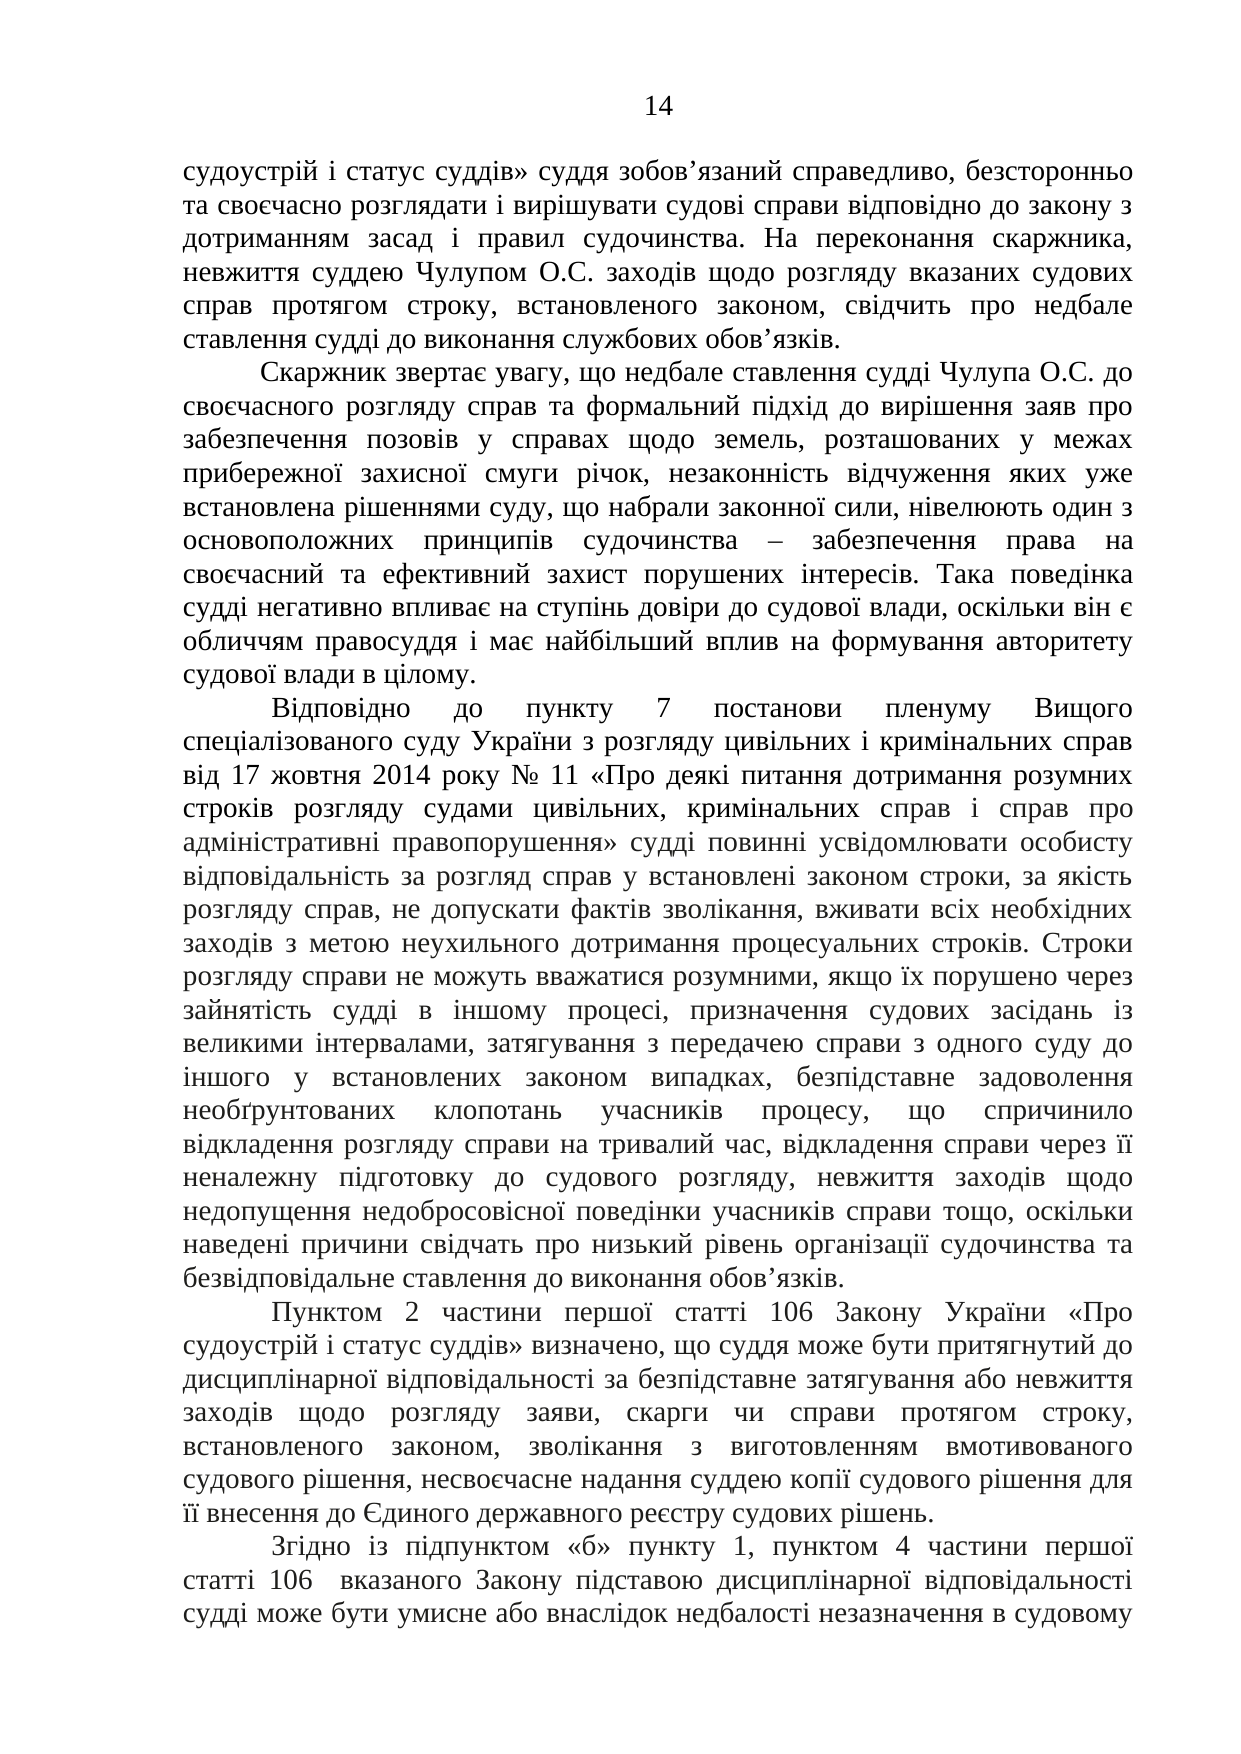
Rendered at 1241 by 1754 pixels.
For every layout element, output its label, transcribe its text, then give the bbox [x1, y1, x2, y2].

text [183, 153, 1134, 354]
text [183, 1528, 1134, 1629]
text Скаржник звертає увагу, що недбале ставлення судді Чулупа О.С. до своєчасного розгляду справ та формальний підхід до вирішення заяв про забезпечення позовів у справах щодо земель, розташованих у межах прибережної захисної смуги річок, незаконність відчуження яких уже встановлена рішеннями суду, що набрали законної сили, нівелюють один з основоположних принципів судочинства – забезпечення права на своєчасний та ефективний захист порушених інтересів. Така поведінка судді негативно впливає на ступінь довіри до судової влади, оскільки він є обличчям правосуддя і має найбільший вплив на формування авторитету судової влади в цілому. [183, 354, 1134, 690]
text Відповідно до пункту 7 постанови пленуму Вищого спеціалізованого суду України з розгляду цивільних і кримінальних справ від 17 жовтня 2014 року № 11 «Про деякі питання дотримання розумних строків розгляду судами цивільних, кримінальних справ і справ про адміністративні правопорушення» судді повинні усвідомлювати особисту відповідальність за розгляд справ у встановлені законом строки, за якість розгляду справ, не допускати фактів зволікання, вживати всіх необхідних заходів з метою неухильного дотримання процесуальних строків. Строки розгляду справи не можуть вважатися розумними, якщо їх порушено через зайнятість судді в іншому процесі, призначення судових засідань із великими інтервалами, затягування з передачею справи з одного суду до іншого у встановлених законом випадках, безпідставне задоволення необґрунтованих клопотань учасників процесу, що спричинило відкладення розгляду справи на тривалий час, відкладення справи через її неналежну підготовку до судового розгляду, невжиття заходів щодо недопущення недобросовісної поведінки учасників справи тощо, оскільки наведені причини свідчать про низький рівень організації судочинства та безвідповідальне ставлення до виконання обов’язків. [183, 690, 1134, 1294]
text Пунктом 2 частини першої статті 106 Закону України «Про судоустрій і статус суддів» визначено, що суддя може бути притягнутий до дисциплінарної відповідальності за безпідставне затягування або невжиття заходів щодо розгляду заяви, скарги чи справи протягом строку, встановленого законом, зволікання з виготовленням вмотивованого судового рішення, несвоєчасне надання суддею копії судового рішення для її внесення до Єдиного державного реєстру судових рішень. [183, 1294, 1134, 1528]
